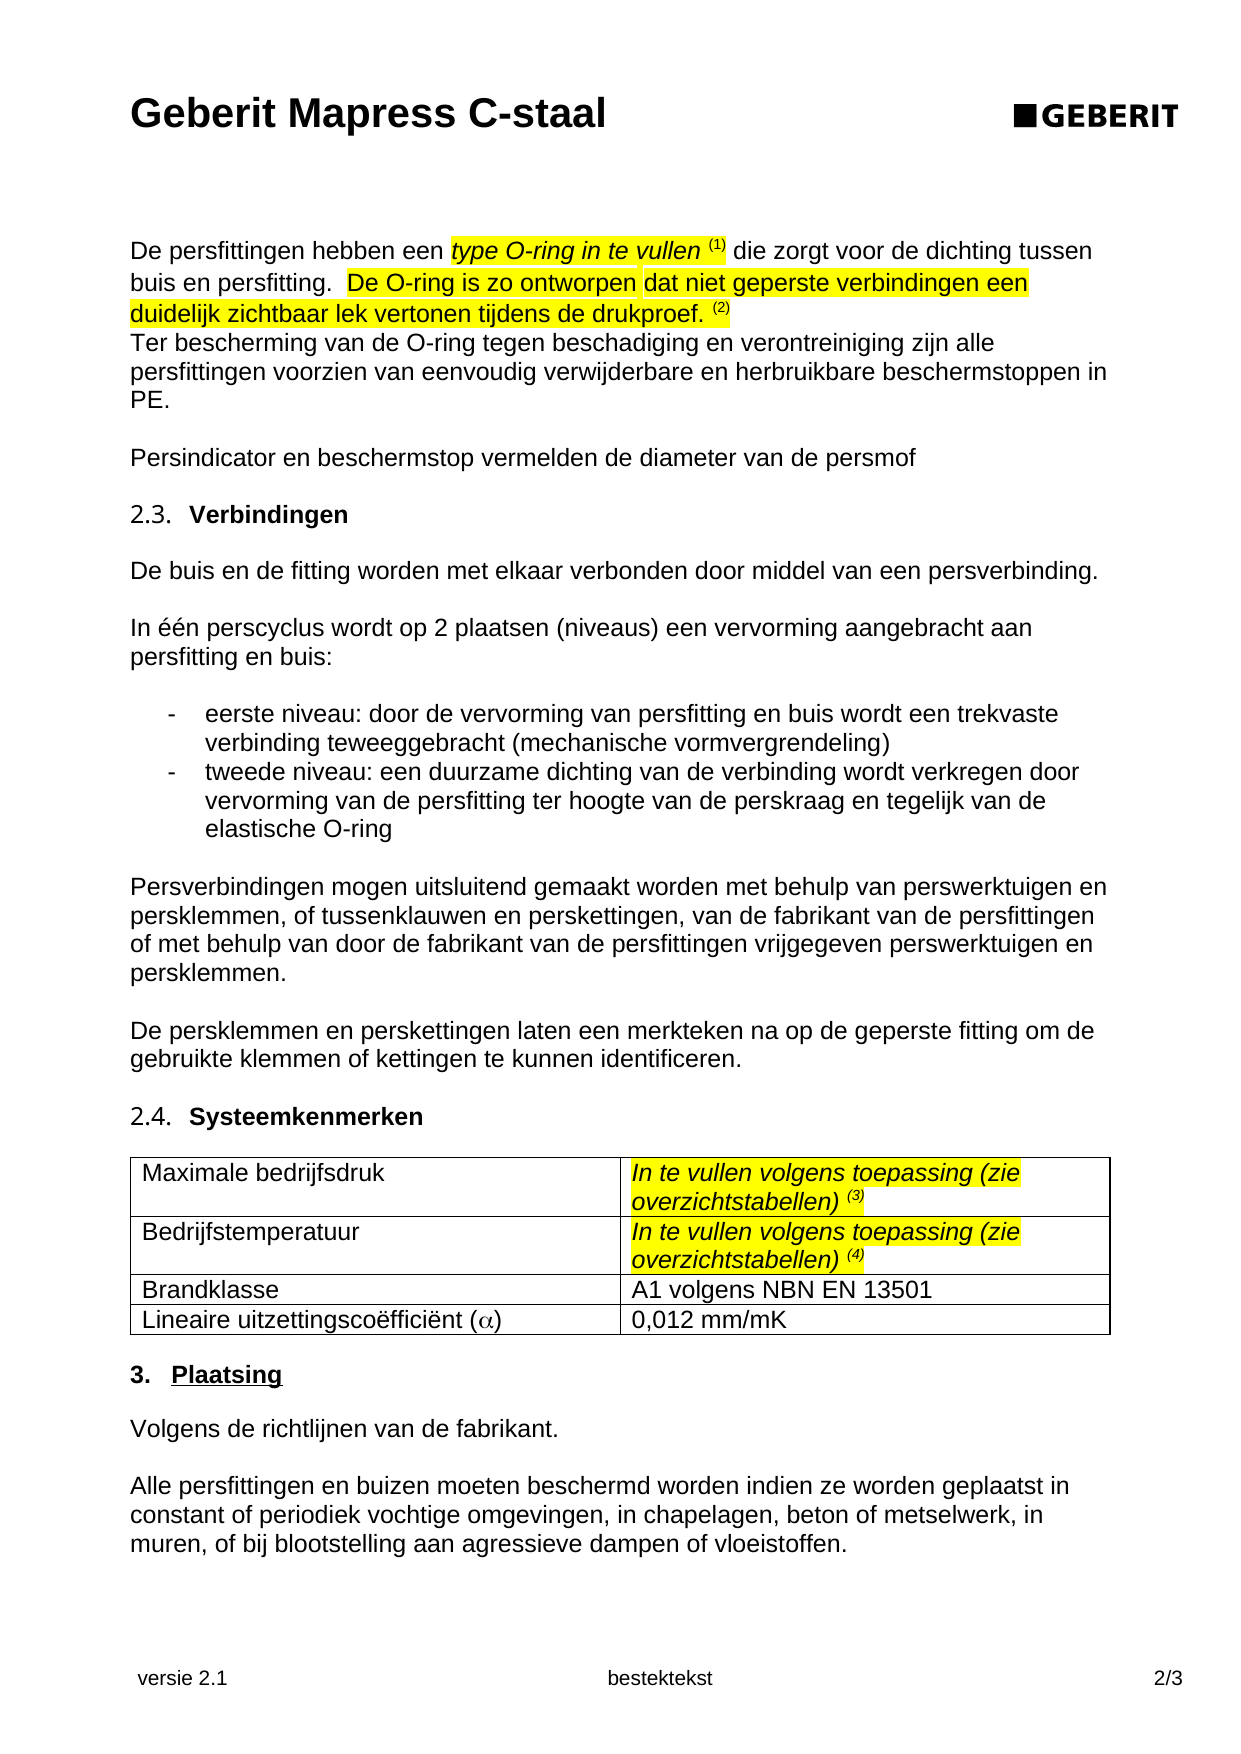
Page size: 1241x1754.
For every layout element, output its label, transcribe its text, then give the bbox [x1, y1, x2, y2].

subtitle Verbindingen [130, 497, 1110, 531]
table_cell A1 volgens NBN EN 13501 [621, 1275, 1109, 1304]
table_cell Bedrijfstemperatuur [131, 1217, 620, 1274]
list De persklemmen en perskettingen laten een merkteken na op de geperste fitting om de gebruikte klemmen of kettingen te kunnen identificeren. [130, 1016, 1110, 1073]
list Volgens de richtlijnen van de fabrikant. [130, 1414, 1110, 1442]
list Alle persfittingen en buizen moeten beschermd worden indien ze worden geplaatst in constant of periodiek vochtige omgevingen, in chapelagen, beton of metselwerk, in muren, of bij blootstelling aan agressieve dampen of vloeistoffen. [130, 1471, 1110, 1557]
list De persfittingen hebben een type O-ring in te vullen (1) die zorgt voor de dichting tussen buis en persfitting. De O-ring is zo ontworpen dat niet geperste verbindingen een duidelijk zichtbaar lek vertonen tijdens de drukproef. (2) [643, 236, 1110, 328]
list eerste niveau: door de vervorming van persfitting en buis wordt een trekvaste verbinding teweeggebracht (mechanische vormvergrendeling) [167, 699, 1110, 757]
list De buis en de fitting worden met elkaar verbonden door middel van een persverbinding. [130, 556, 1110, 584]
table_cell Brandklasse [131, 1275, 620, 1304]
list Persverbindingen mogen uitsluitend gemaakt worden met behulp van perswerktuigen en persklemmen, of tussenklauwen en perskettingen, van de fabrikant van de persfittingen of met behulp van door de fabrikant van de persfittingen vrijgegeven perswerktuigen en persklemmen. [130, 872, 1110, 987]
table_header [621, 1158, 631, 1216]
list Ter bescherming van de O-ring tegen beschadiging en verontreiniging zijn alle persfittingen voorzien van eenvoudig verwijderbare en herbruikbare beschermstoppen in PE. [130, 328, 1110, 414]
list De persfittingen hebben een type O-ring in te vullen (1) die zorgt voor de dichting tussen buis en persfitting. De O-ring is zo ontworpen dat niet geperste verbindingen een duidelijk zichtbaar lek vertonen tijdens de drukproef. (2) [130, 236, 637, 299]
picture [1013, 103, 1179, 128]
table_cell Lineaire uitzettingscoëfficiënt () [131, 1305, 620, 1334]
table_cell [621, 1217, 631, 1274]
table_header Maximale bedrijfsdruk [131, 1158, 620, 1216]
subtitle Systeemkenmerken [130, 1098, 1110, 1132]
subtitle Plaatsing [130, 1360, 1110, 1389]
list Persindicator en beschermstop vermelden de diameter van de persmof [130, 443, 1110, 472]
list tweede niveau: een duurzame dichting van de verbinding wordt verkregen door vervorming van de persfitting ter hoogte van de perskraag en tegelijk van de elastische O-ring [167, 757, 1110, 843]
table_header In te vullen volgens toepassing (zie overzichtstabellen) (3) [864, 1158, 1109, 1216]
table_cell 0,012 mm/mK [621, 1305, 1109, 1334]
list In één perscyclus wordt op 2 plaatsen (niveaus) een vervorming aangebracht aan persfitting en buis: [130, 613, 1110, 671]
table_cell In te vullen volgens toepassing (zie overzichtstabellen) (4) [864, 1217, 1109, 1274]
